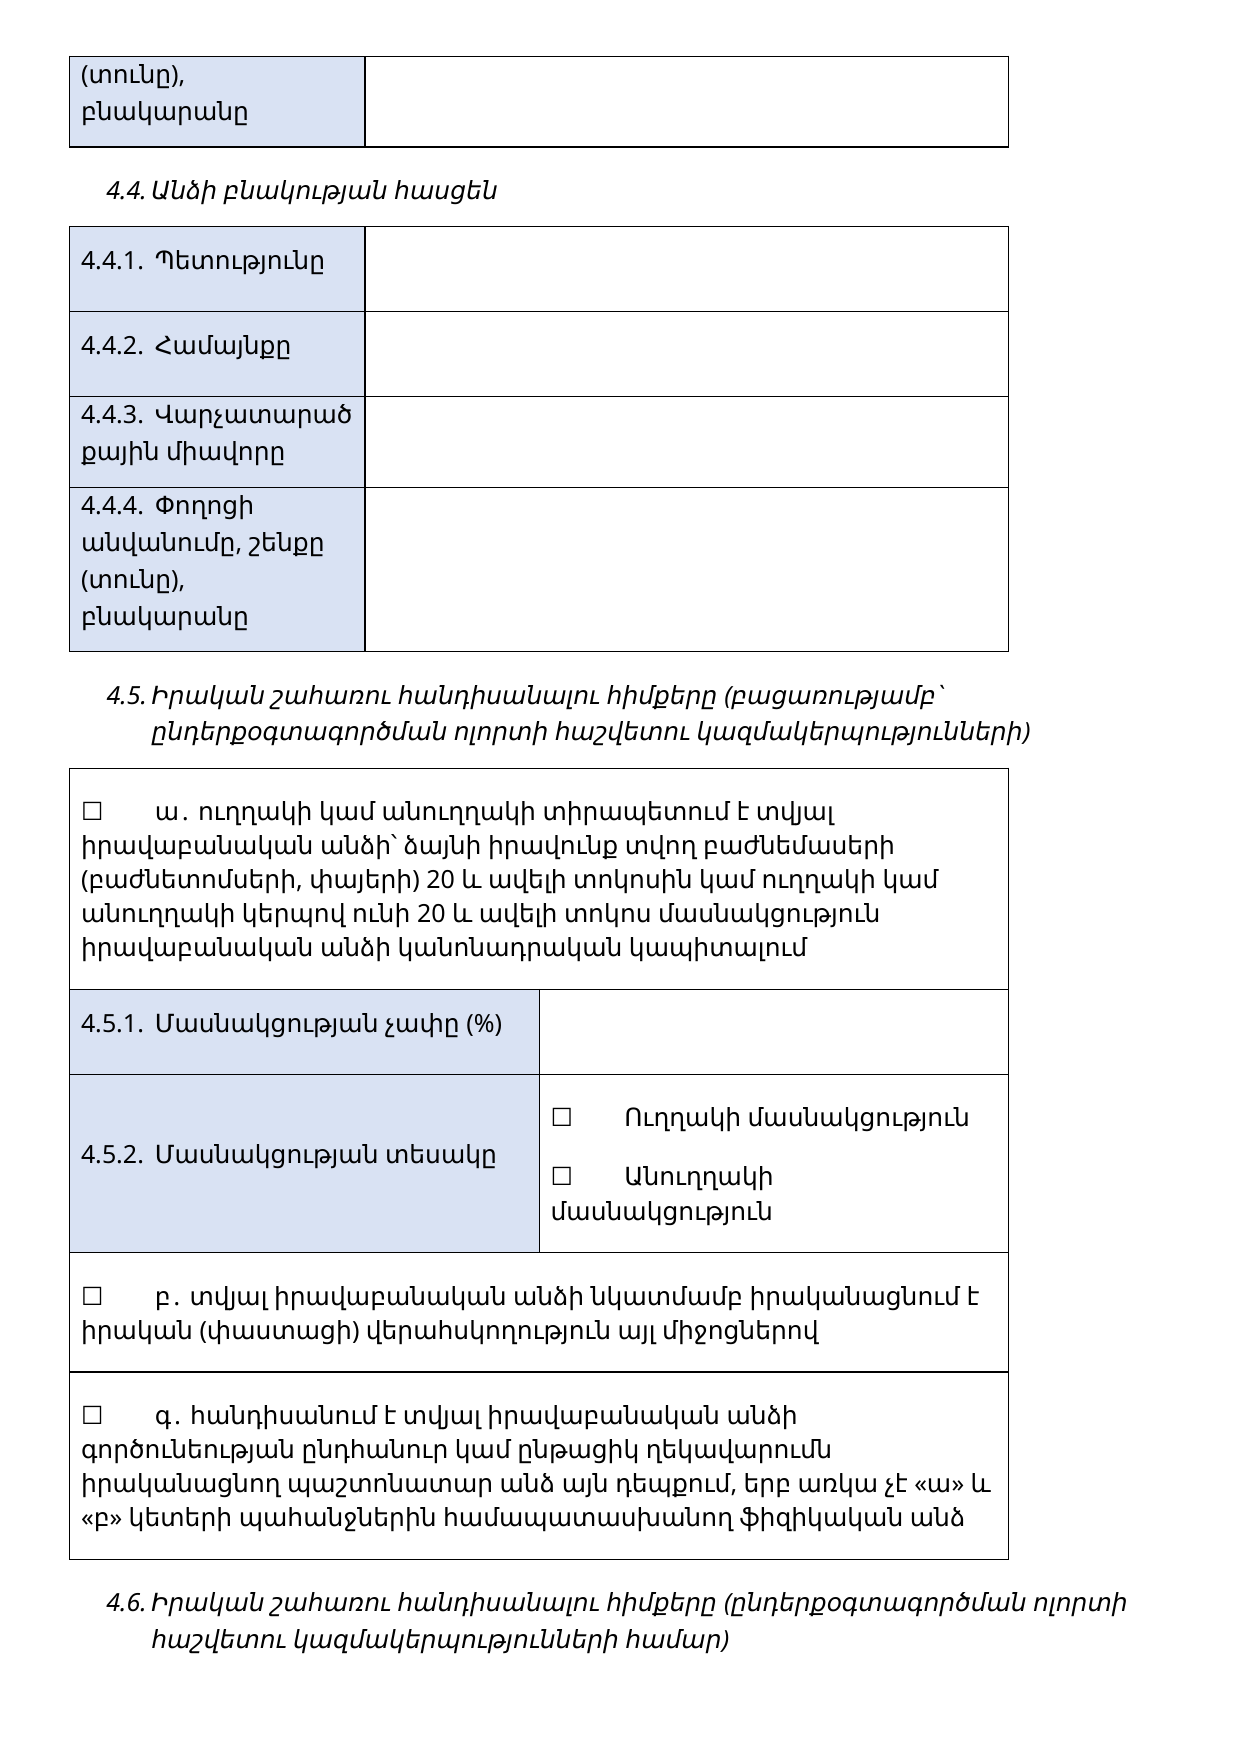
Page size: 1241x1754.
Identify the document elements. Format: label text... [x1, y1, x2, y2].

table_header [366, 227, 1008, 311]
list Իրական շահառու հանդիսանալու հիմքերը (ընդերքօգտագործման ոլորտի հաշվետու կազմակերպությունների համար) [106, 1585, 1152, 1656]
list Իրական շահառու հանդիսանալու հիմքերը (բացառությամբ` ընդերքօգտագործման ոլորտի հաշվետու կազմակերպությունների) [106, 677, 1152, 748]
list Անձի բնակության հասցեն [106, 172, 1152, 206]
table_cell [540, 990, 1008, 1074]
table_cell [70, 488, 364, 651]
table_cell [366, 312, 1008, 396]
table_cell Համայնքը [70, 312, 364, 396]
table_cell Մասնակցության չափը (%) [70, 990, 539, 1074]
table_cell [366, 57, 1008, 146]
table_cell [366, 397, 1008, 487]
table_cell Վարչատարածքային միավորը [70, 397, 364, 487]
table_header Պետությունը [70, 227, 364, 311]
table_header ա․ ուղղակի կամ անուղղակի տիրապետում է տվյալ իրավաբանական անձի՝ ձայնի իրավունք տվող բաժնեմասերի (բաժնետոմսերի, փայերի) 20 և ավելի տոկոսին կամ ուղղակի կամ անուղղակի կերպով ունի 20 և ավելի տոկոս մասնակցություն իրավաբանական անձի կանոնադրական կապիտալում [70, 769, 1008, 989]
table_cell Ուղղակի մասնակցություն Անուղղակի մասնակցություն [540, 1075, 1008, 1252]
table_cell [70, 57, 364, 146]
table_cell գ․ հանդիսանում է տվյալ իրավաբանական անձի գործունեության ընդհանուր կամ ընթացիկ ղեկավարումն իրականացնող պաշտոնատար անձ այն դեպքում, երբ առկա չէ «ա» և «բ» կետերի պահանջներին համապատասխանող ֆիզիկական անձ [70, 1373, 1008, 1559]
table_cell [366, 488, 1008, 651]
table_cell բ․ տվյալ իրավաբանական անձի նկատմամբ իրականացնում է իրական (փաստացի) վերահսկողություն այլ միջոցներով [70, 1253, 1008, 1371]
table_cell Մասնակցության տեսակը [70, 1075, 539, 1252]
